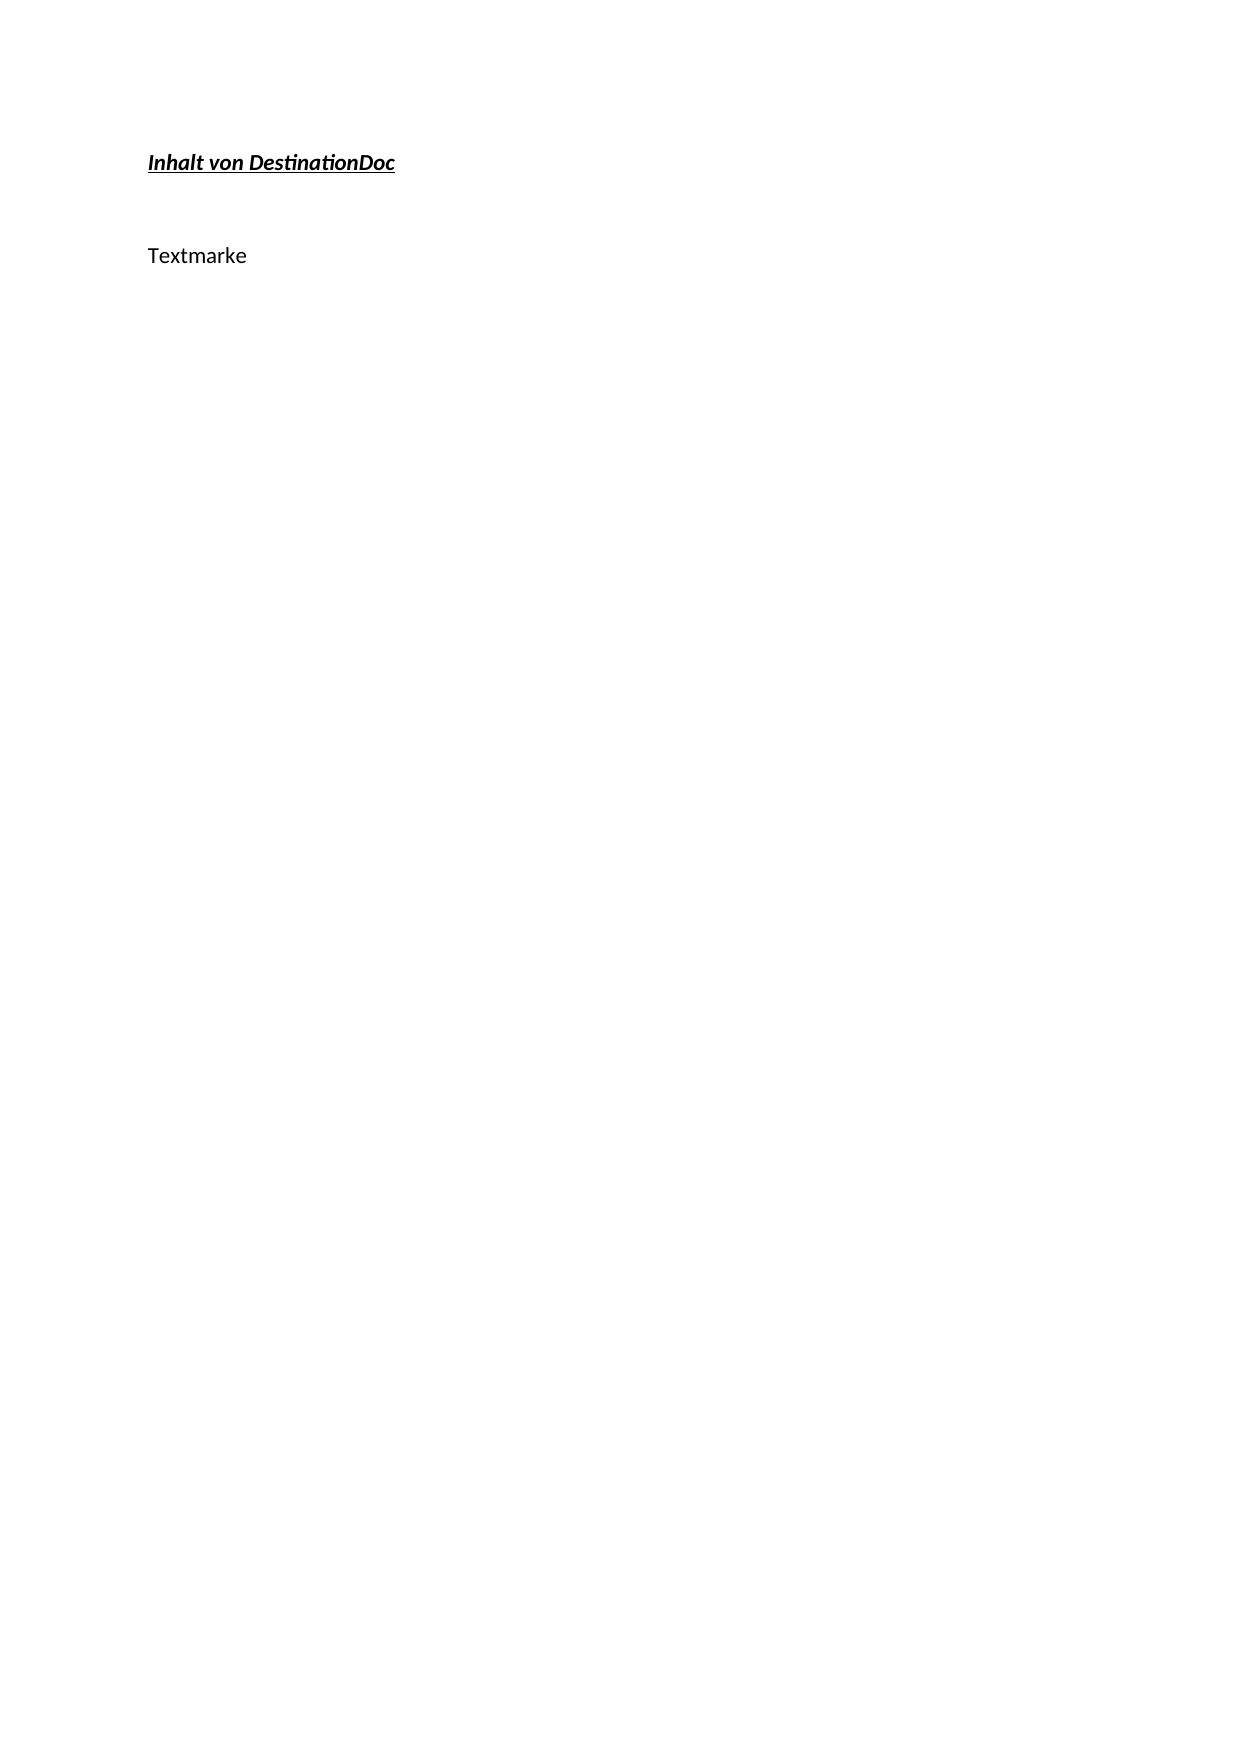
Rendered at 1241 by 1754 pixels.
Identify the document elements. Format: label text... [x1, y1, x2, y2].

text Textmarke [148, 241, 1093, 269]
text Inhalt von DestinationDoc [148, 148, 1093, 176]
